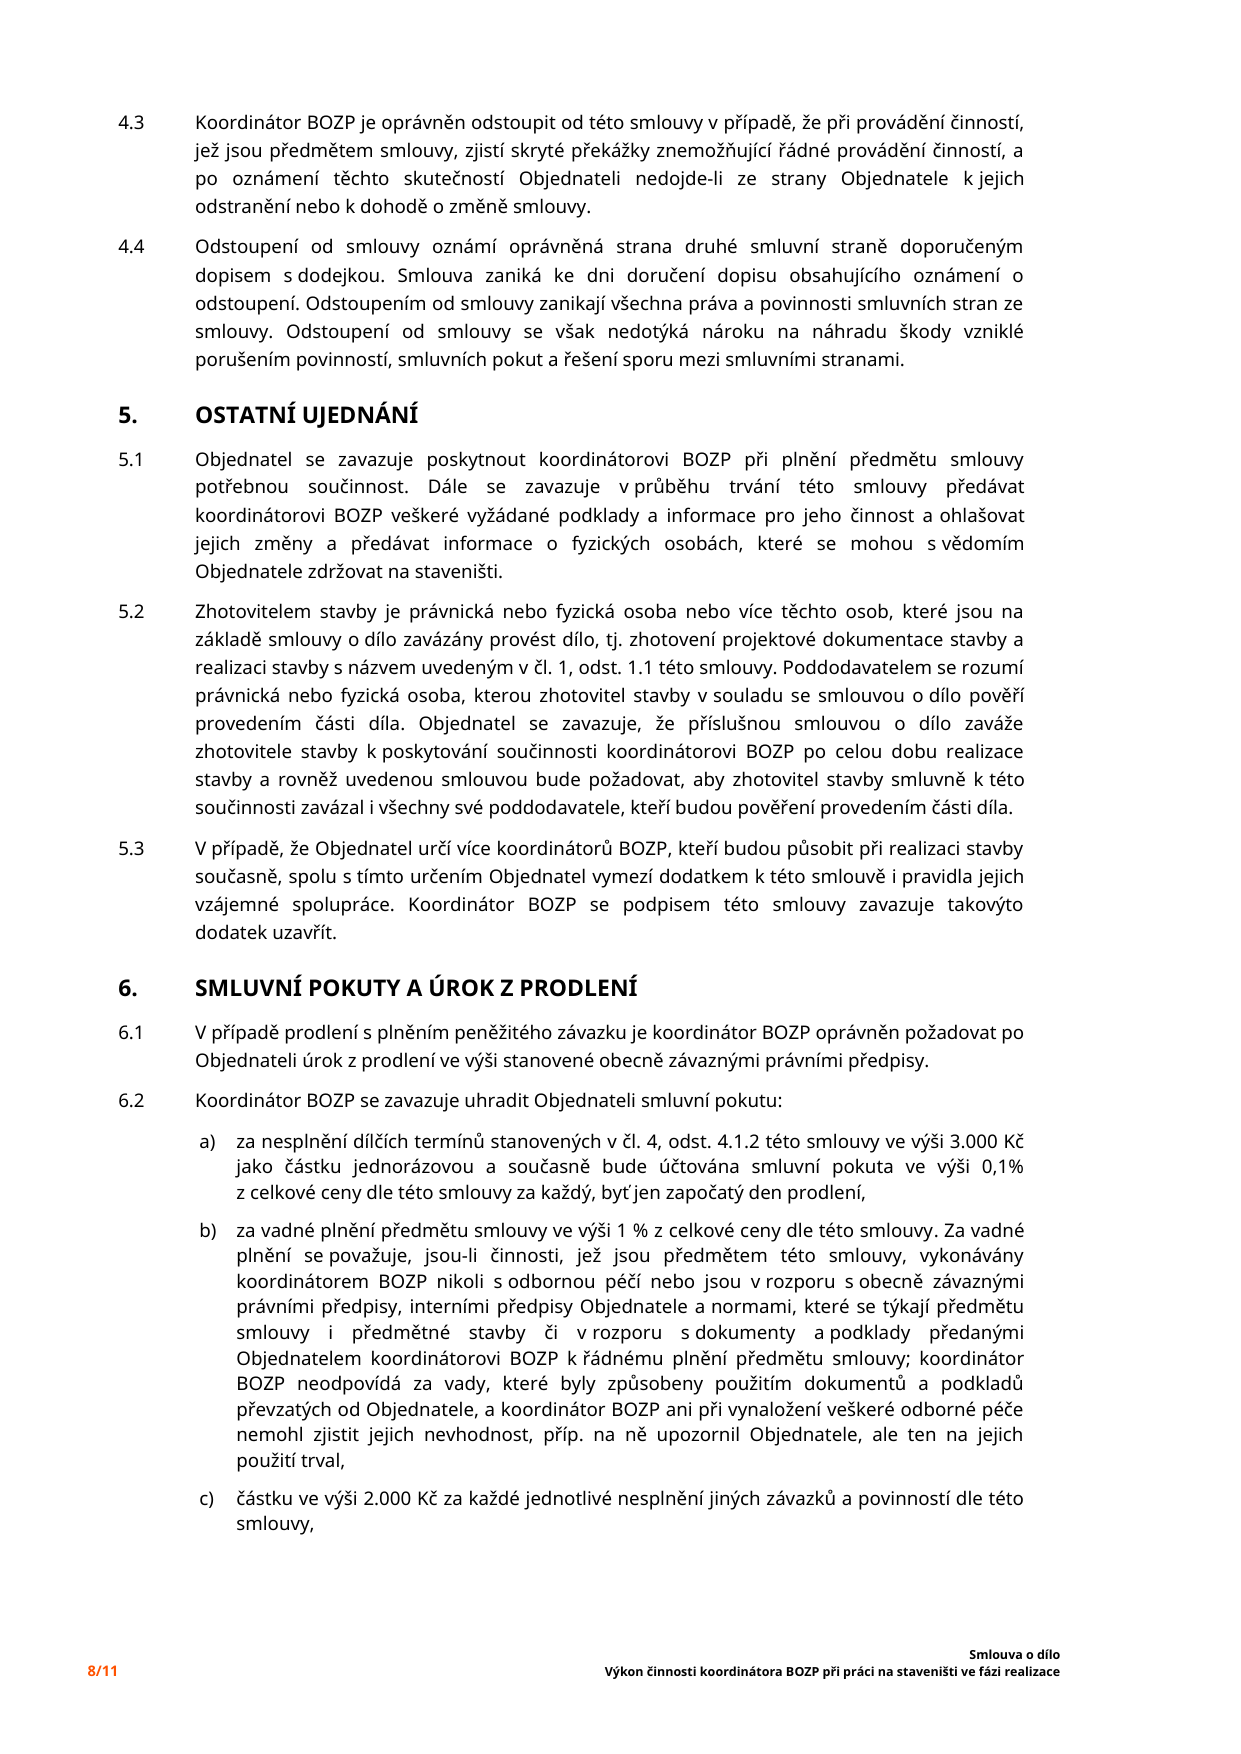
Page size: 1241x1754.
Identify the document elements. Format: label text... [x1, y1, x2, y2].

text Objednatel se zavazuje poskytnout koordinátorovi BOZP při plnění předmětu smlouvy potřebnou součinnost. Dále se zavazuje v průběhu trvání této smlouvy předávat koordinátorovi BOZP veškeré vyžádané podklady a informace pro jeho činnost a ohlašovat jejich změny a předávat informace o fyzických osobách, které se mohou s vědomím Objednatele zdržovat na staveništi. [118, 446, 1024, 583]
text V případě prodlení s plněním peněžitého závazku je koordinátor BOZP oprávněn požadovat po Objednateli úrok z prodlení ve výši stanovené obecně závaznými právními předpisy. [118, 1019, 1024, 1073]
text SMLUVNÍ POKUTY A ÚROK Z PRODLENÍ [118, 972, 1024, 1003]
text Koordinátor BOZP se zavazuje uhradit Objednateli smluvní pokutu: [118, 1088, 1024, 1113]
text Zhotovitelem stavby je právnická nebo fyzická osoba nebo více těchto osob, které jsou na základě smlouvy o dílo zavázány provést dílo, tj. zhotovení projektové dokumentace stavby a realizaci stavby s názvem uvedeným v čl. 1, odst. 1.1 této smlouvy. Poddodavatelem se rozumí právnická nebo fyzická osoba, kterou zhotovitel stavby v souladu se smlouvou o dílo pověří provedením části díla. Objednatel se zavazuje, že příslušnou smlouvou o dílo zaváže zhotovitele stavby k poskytování součinnosti koordinátorovi BOZP po celou dobu realizace stavby a rovněž uvedenou smlouvou bude požadovat, aby zhotovitel stavby smluvně k této součinnosti zavázal i všechny své poddodavatele, kteří budou pověření provedením části díla. [118, 598, 1024, 820]
text Odstoupení od smlouvy oznámí oprávněná strana druhé smluvní straně doporučeným dopisem s dodejkou. Smlouva zaniká ke dni doručení dopisu obsahujícího oznámení o odstoupení. Odstoupením od smlouvy zanikají všechna práva a povinnosti smluvních stran ze smlouvy. Odstoupení od smlouvy se však nedotýká nároku na náhradu škody vzniklé porušením povinností, smluvních pokut a řešení sporu mezi smluvními stranami. [118, 234, 1024, 371]
list za vadné plnění předmětu smlouvy ve výši 1 % z celkové ceny dle této smlouvy. Za vadné plnění se považuje, jsou-li činnosti, jež jsou předmětem této smlouvy, vykonávány koordinátorem BOZP nikoli s odbornou péčí nebo jsou v rozporu s obecně závaznými právními předpisy, interními předpisy Objednatele a normami, které se týkají předmětu smlouvy i předmětné stavby či v rozporu s dokumenty a podklady předanými Objednatelem koordinátorovi BOZP k řádnému plnění předmětu smlouvy; koordinátor BOZP neodpovídá za vady, které byly způsobeny použitím dokumentů a podkladů převzatých od Objednatele, a koordinátor BOZP ani při vynaložení veškeré odborné péče nemohl zjistit jejich nevhodnost, příp. na ně upozornil Objednatele, ale ten na jejich použití trval, [199, 1217, 1024, 1472]
text V případě, že Objednatel určí více koordinátorů BOZP, kteří budou působit při realizaci stavby současně, spolu s tímto určením Objednatel vymezí dodatkem k této smlouvě i pravidla jejich vzájemné spolupráce. Koordinátor BOZP se podpisem této smlouvy zavazuje takovýto dodatek uzavřít. [118, 835, 1024, 945]
text Koordinátor BOZP je oprávněn odstoupit od této smlouvy v případě, že při provádění činností, jež jsou předmětem smlouvy, zjistí skryté překážky znemožňující řádné provádění činností, a po oznámení těchto skutečností Objednateli nedojde-li ze strany Objednatele k jejich odstranění nebo k dohodě o změně smlouvy. [118, 109, 1024, 219]
list částku ve výši 2.000 Kč za každé jednotlivé nesplnění jiných závazků a povinností dle této smlouvy, [199, 1485, 1024, 1536]
list za nesplnění dílčích termínů stanovených v čl. 4, odst. 4.1.2 této smlouvy ve výši 3.000 Kč jako částku jednorázovou a současně bude účtována smluvní pokuta ve výši 0,1% z celkové ceny dle této smlouvy za každý, byť jen započatý den prodlení, [199, 1128, 1024, 1205]
text OSTATNÍ UJEDNÁNÍ [118, 399, 1024, 430]
